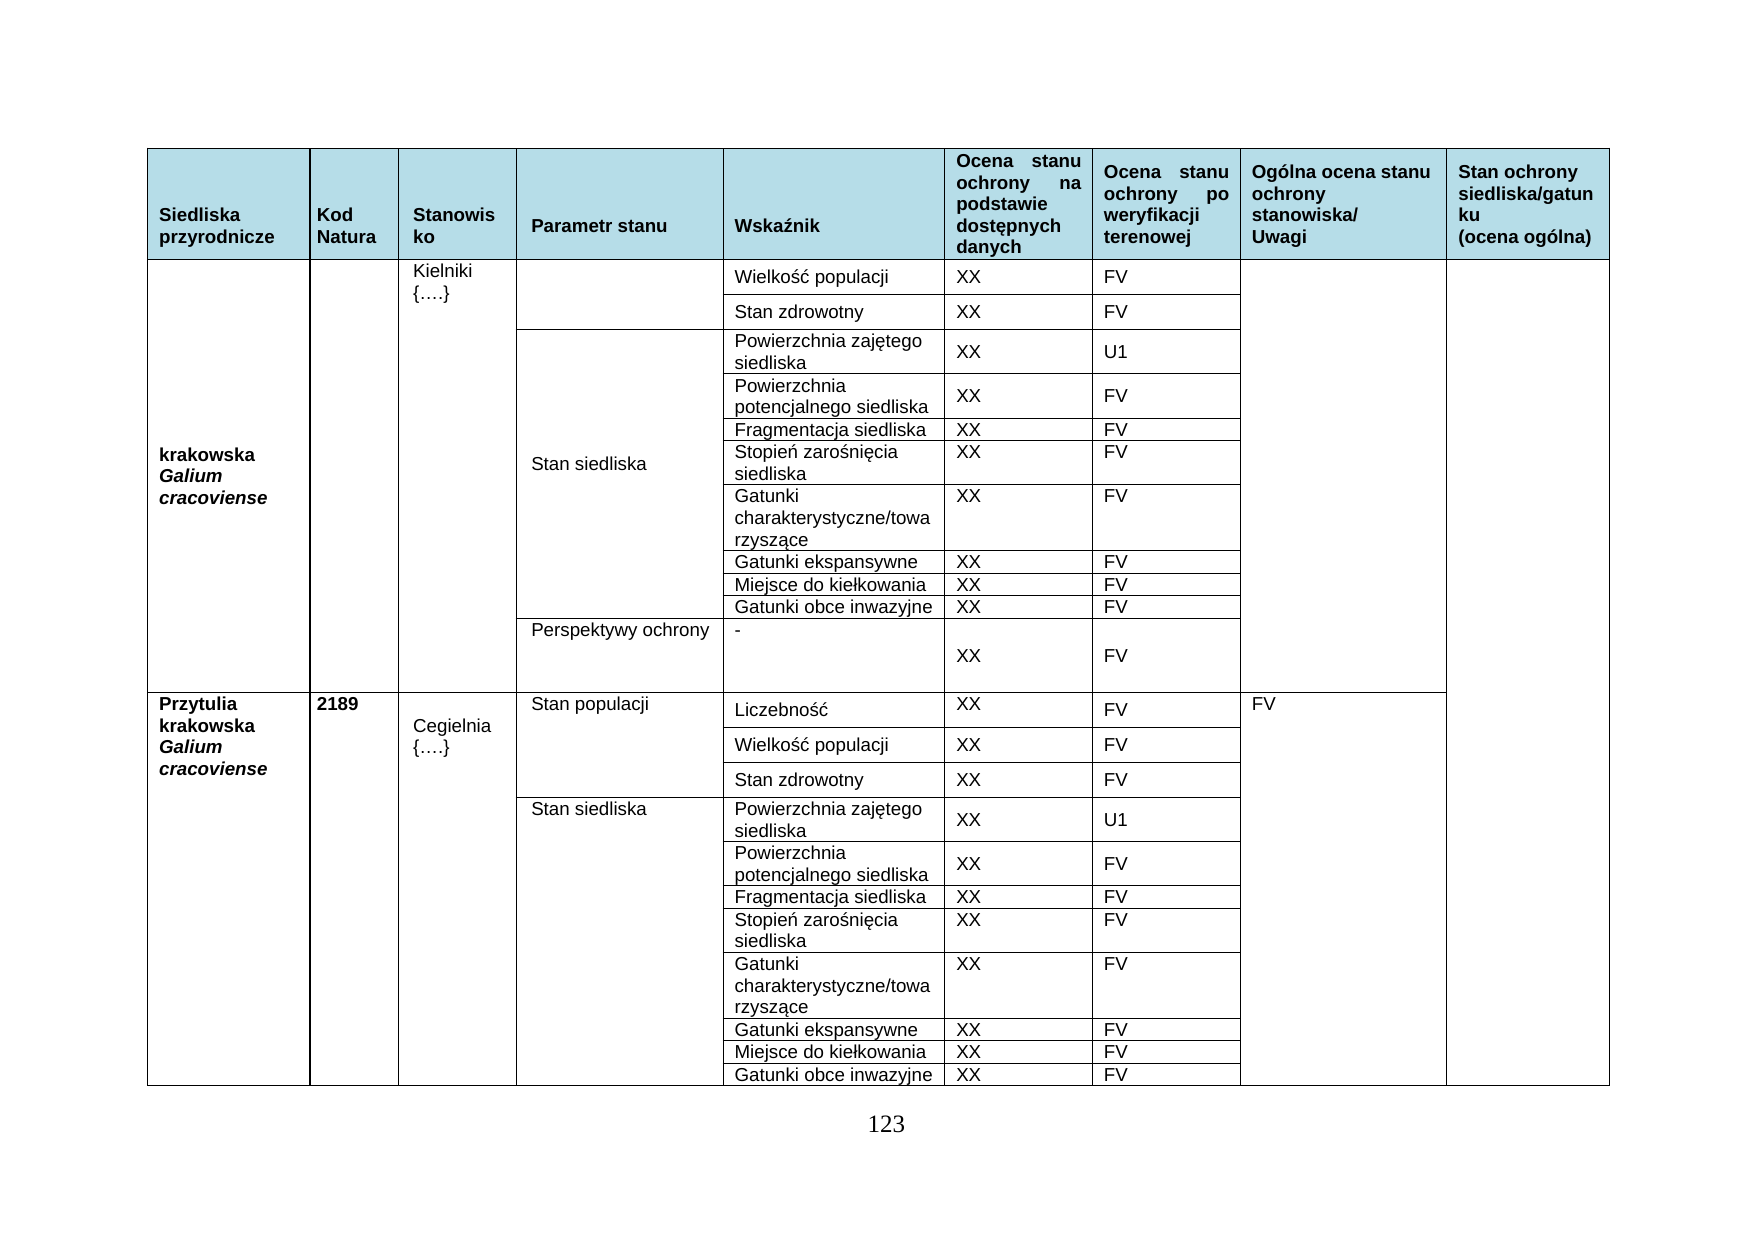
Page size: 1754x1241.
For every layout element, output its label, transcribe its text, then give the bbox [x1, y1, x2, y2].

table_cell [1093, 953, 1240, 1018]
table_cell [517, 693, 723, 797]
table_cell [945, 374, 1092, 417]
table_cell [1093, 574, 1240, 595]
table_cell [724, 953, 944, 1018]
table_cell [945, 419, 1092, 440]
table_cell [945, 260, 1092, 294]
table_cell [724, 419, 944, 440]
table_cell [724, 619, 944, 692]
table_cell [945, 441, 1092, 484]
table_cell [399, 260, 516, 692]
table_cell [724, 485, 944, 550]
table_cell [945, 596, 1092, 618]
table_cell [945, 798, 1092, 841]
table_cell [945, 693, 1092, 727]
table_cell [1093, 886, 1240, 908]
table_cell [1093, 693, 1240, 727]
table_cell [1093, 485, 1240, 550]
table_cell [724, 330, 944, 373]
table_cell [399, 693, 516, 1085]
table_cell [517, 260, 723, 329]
table_header Ocena stanu ochrony na podstawie dostępnych danych [945, 149, 1092, 259]
table_header Ocena stanu ochrony po weryfikacji terenowej [1093, 149, 1240, 259]
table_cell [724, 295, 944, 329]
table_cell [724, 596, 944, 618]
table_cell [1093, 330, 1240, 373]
table_header Stan ochrony siedliska/gatunku (ocena ogólna) [1447, 149, 1609, 259]
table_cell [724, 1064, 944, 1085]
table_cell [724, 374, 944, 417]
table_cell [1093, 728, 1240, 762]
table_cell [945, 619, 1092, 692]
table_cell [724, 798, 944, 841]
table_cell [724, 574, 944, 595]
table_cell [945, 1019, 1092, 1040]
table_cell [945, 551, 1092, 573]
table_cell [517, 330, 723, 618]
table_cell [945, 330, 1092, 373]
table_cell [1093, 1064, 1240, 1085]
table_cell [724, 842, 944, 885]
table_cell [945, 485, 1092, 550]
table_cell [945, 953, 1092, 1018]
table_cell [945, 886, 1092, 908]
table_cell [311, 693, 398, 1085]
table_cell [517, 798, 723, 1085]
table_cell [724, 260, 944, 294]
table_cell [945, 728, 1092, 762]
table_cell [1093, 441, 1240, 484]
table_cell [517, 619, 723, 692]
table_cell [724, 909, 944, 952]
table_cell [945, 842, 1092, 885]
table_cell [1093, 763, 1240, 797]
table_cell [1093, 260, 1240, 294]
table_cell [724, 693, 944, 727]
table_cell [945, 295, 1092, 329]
table_header Stanowisko [399, 149, 516, 259]
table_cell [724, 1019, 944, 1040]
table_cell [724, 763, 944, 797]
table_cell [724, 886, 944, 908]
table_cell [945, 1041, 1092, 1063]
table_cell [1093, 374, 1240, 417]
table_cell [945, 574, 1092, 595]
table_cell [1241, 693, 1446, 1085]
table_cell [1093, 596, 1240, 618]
table_header Siedliska przyrodnicze [148, 149, 309, 259]
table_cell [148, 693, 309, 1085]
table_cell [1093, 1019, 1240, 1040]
table_header Kod Natura [311, 149, 398, 259]
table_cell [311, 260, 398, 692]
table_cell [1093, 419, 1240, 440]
table_header Parametr stanu [517, 149, 723, 259]
table_header Ogólna ocena stanu ochrony stanowiska/ Uwagi [1241, 149, 1446, 259]
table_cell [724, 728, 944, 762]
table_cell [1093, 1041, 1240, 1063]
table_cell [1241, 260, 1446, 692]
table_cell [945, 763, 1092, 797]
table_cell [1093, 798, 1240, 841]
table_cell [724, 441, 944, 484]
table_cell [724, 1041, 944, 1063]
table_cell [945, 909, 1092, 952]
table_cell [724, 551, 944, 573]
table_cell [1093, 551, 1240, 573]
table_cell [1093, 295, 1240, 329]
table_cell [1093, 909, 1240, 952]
table_header Wskaźnik [724, 149, 944, 259]
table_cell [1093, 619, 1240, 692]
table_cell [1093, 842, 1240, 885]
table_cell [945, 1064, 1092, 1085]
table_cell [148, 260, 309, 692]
